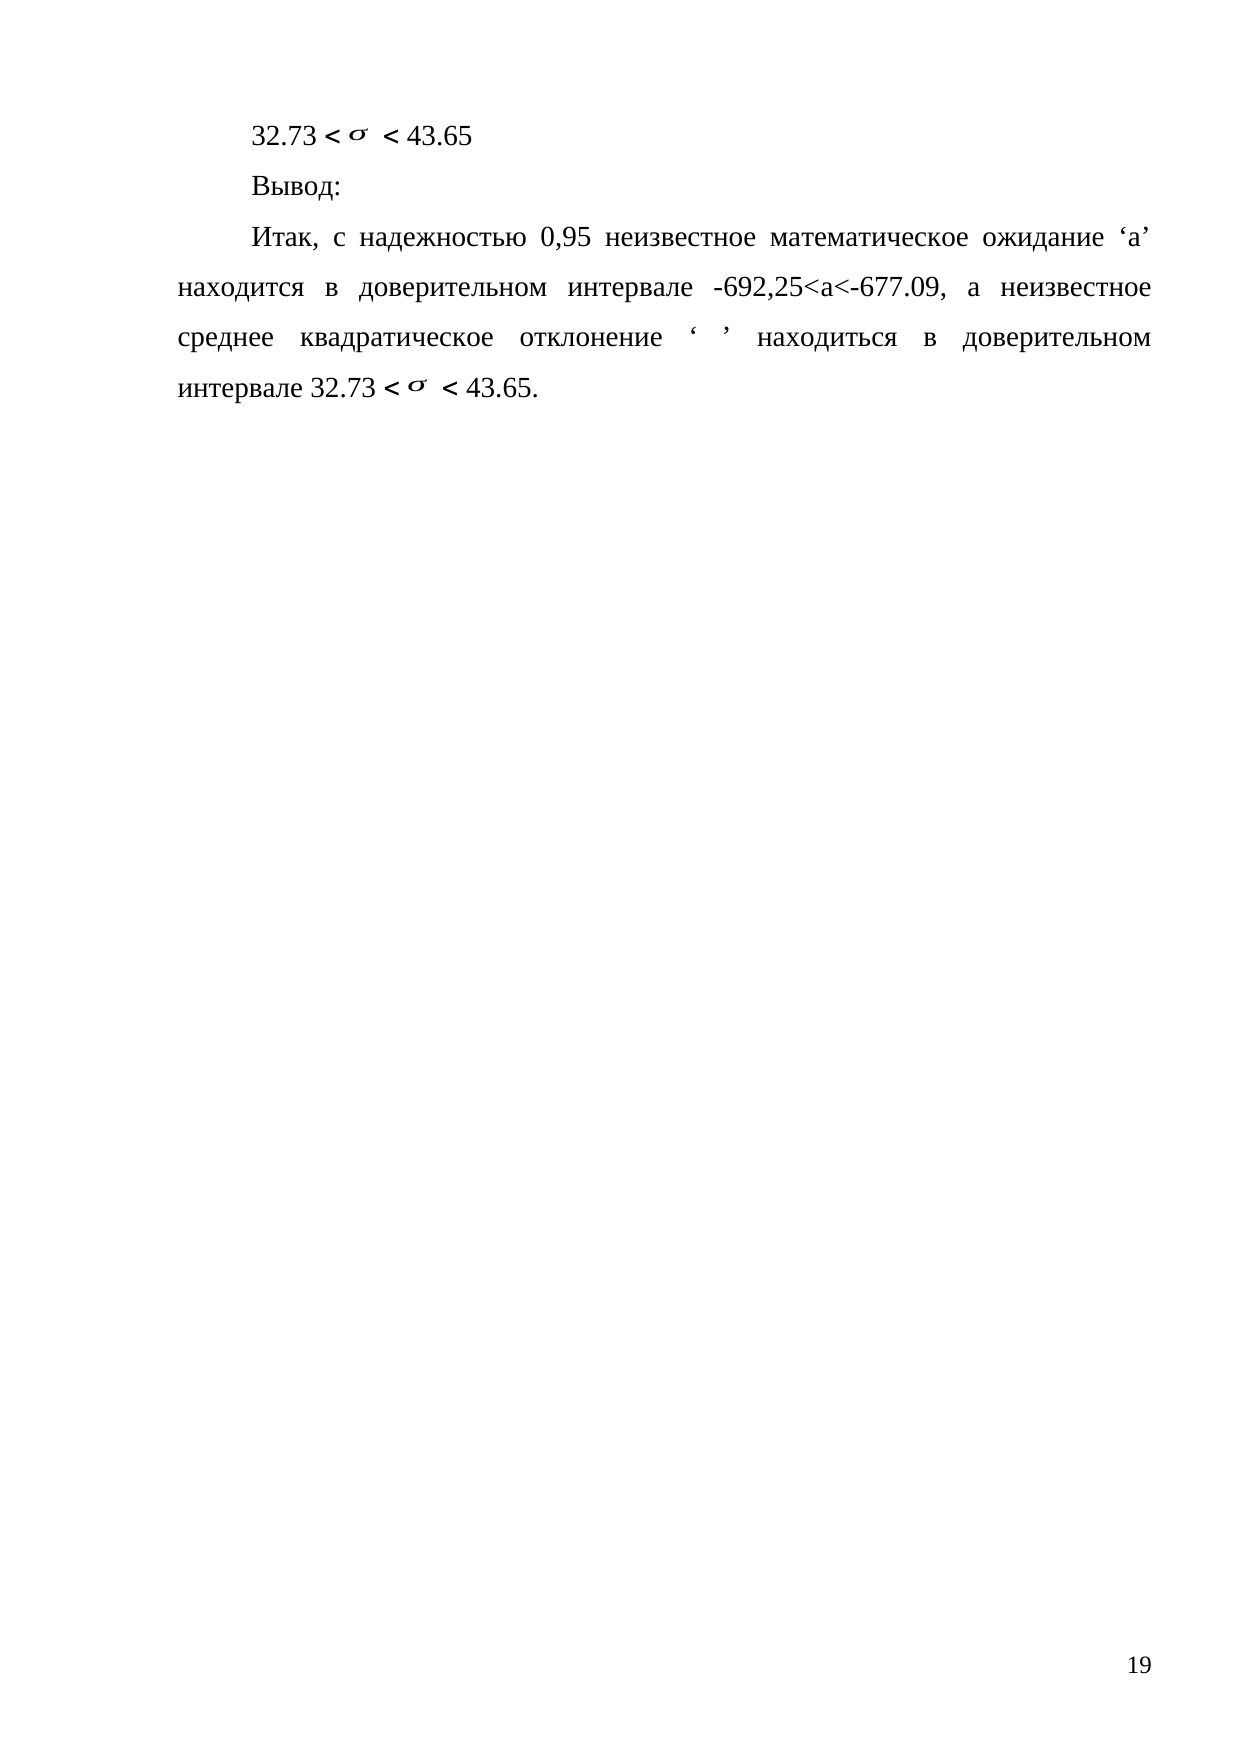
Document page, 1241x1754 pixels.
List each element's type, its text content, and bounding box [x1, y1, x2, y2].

text Вывод: [177, 168, 1152, 202]
text 32.73 43.65 [177, 118, 1152, 152]
text Итак, с надежностью 0,95 неизвестное математическое ожидание ‘а’ находится в доверительном интервале -692,25<a<-677.09, а неизвестное среднее квадратическое отклонение ‘’ находиться в доверительном интервале 32.73 43.65. [177, 219, 1152, 403]
